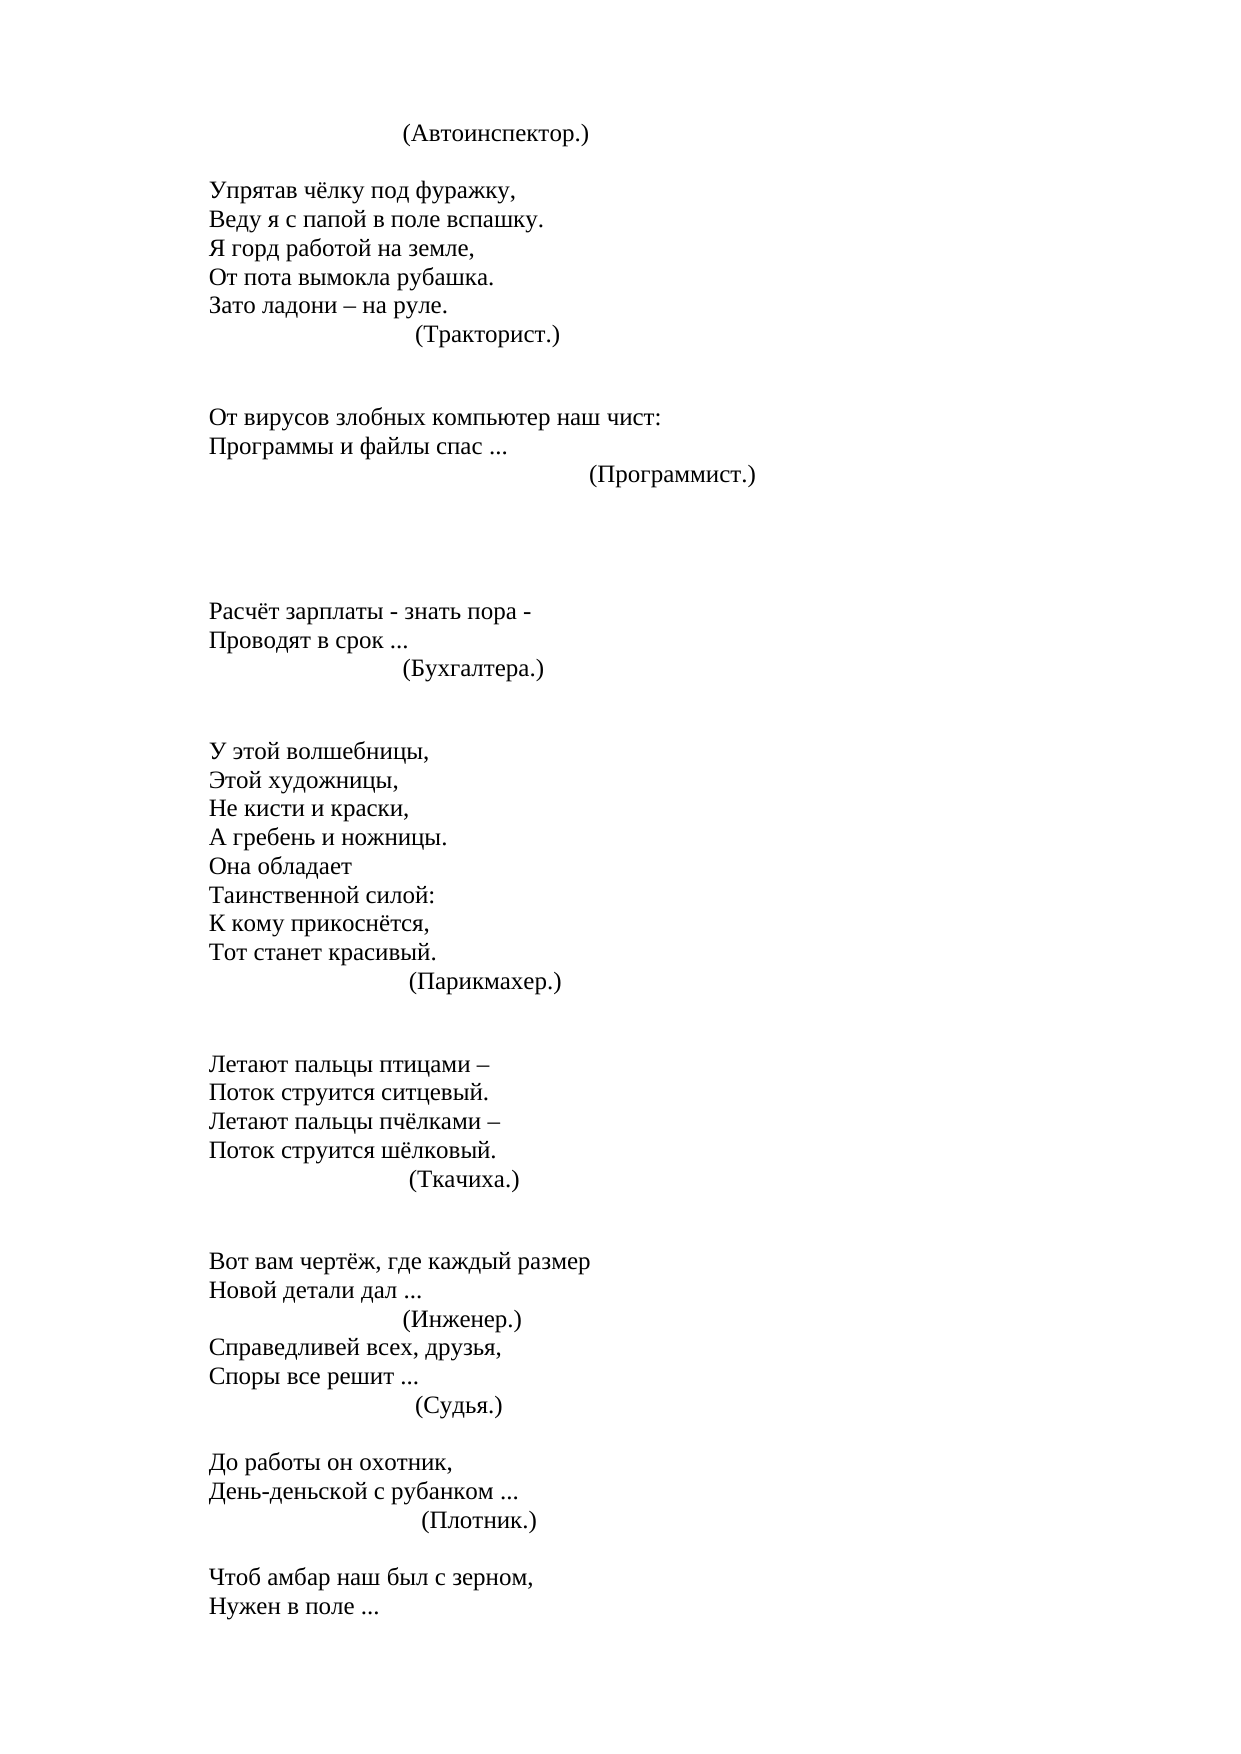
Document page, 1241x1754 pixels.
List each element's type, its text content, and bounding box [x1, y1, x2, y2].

text Упрятав чёлку под фуражку, [208, 176, 1136, 204]
text Чтоб амбар наш был с зерном, [208, 1562, 1136, 1591]
text Веду я с папой в поле вспашку. [208, 204, 1136, 233]
text Летают пальцы птицами – [177, 1049, 1136, 1077]
text Зато ладони – на руле. [208, 291, 1136, 319]
text (Программист.) [208, 459, 1136, 488]
text Вот вам чертёж, где каждый размер [208, 1246, 1136, 1275]
text Таинственной силой: [208, 880, 1136, 908]
text Проводят в срок ... [208, 625, 1136, 653]
text К кому прикоснётся, [208, 908, 1136, 937]
text (Автоинспектор.) [208, 118, 1136, 147]
text Тот станет красивый. [208, 937, 1136, 966]
text До работы он охотник, [208, 1447, 1136, 1476]
text (Инженер.) [208, 1304, 1136, 1332]
text Новой детали дал ... [208, 1275, 1136, 1304]
text (Бухгалтера.) [208, 653, 1136, 682]
text От вирусов злобных компьютер наш чист: [208, 402, 1136, 431]
text Нужен в поле ... [208, 1591, 1136, 1620]
text Споры все решит ... [208, 1361, 1136, 1390]
text (Плотник.) [208, 1505, 1136, 1534]
text День-деньской с рубанком ... [208, 1476, 1136, 1505]
text Не кисти и краски, [208, 793, 1136, 822]
text От пота вымокла рубашка. [208, 262, 1136, 291]
text Программы и файлы спас ... [208, 431, 1136, 459]
text (Ткачиха.) [208, 1164, 1136, 1192]
text А гребень и ножницы. [208, 822, 1136, 851]
text Летают пальцы пчёлками – [208, 1106, 1136, 1135]
text Она обладает [208, 851, 1136, 880]
text Поток струится шёлковый. [208, 1135, 1136, 1164]
text Справедливей всех, друзья, [208, 1332, 1136, 1361]
text (Судья.) [208, 1390, 1136, 1419]
text Я горд работой на земле, [208, 233, 1136, 262]
text (Парикмахер.) [208, 966, 1136, 995]
text У этой волшебницы, [208, 736, 1136, 765]
text Этой художницы, [208, 765, 1136, 793]
text Поток струится ситцевый. [208, 1077, 1136, 1106]
text (Тракторист.) [208, 319, 1136, 348]
text Расчёт зарплаты - знать пора - [208, 596, 1136, 625]
